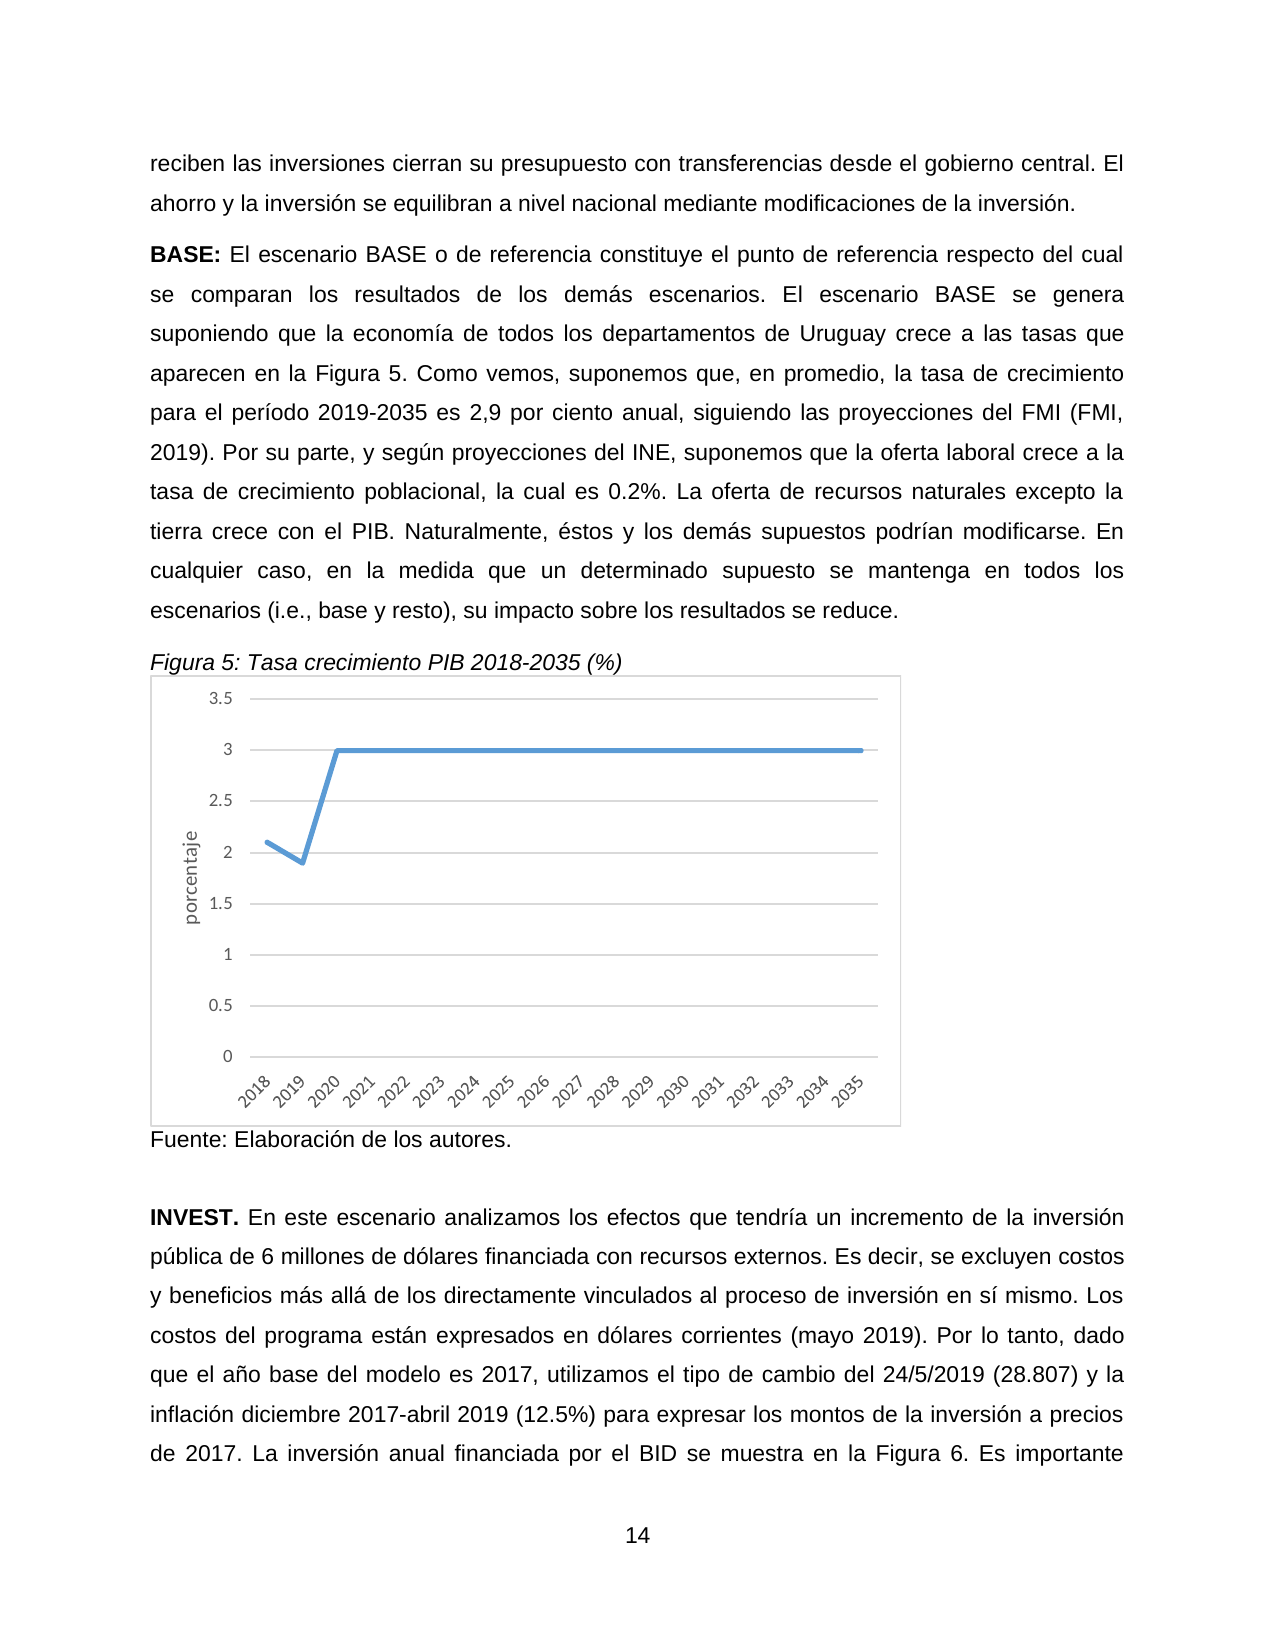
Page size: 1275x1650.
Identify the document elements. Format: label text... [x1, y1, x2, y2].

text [150, 1203, 1125, 1467]
text BASE: El escenario BASE o de referencia constituye el punto de referencia respecto del cual se comparan los resultados de los demás escenarios. El escenario BASE se genera suponiendo que la economía de todos los departamentos de Uruguay crece a las tasas que aparecen en la Figura 5. Como vemos, suponemos que, en promedio, la tasa de crecimiento para el período 2019-2035 es 2,9 por ciento anual, siguiendo las proyecciones del FMI (FMI, 2019). Por su parte, y según proyecciones del INE, suponemos que la oferta laboral crece a la tasa de crecimiento poblacional, la cual es 0.2%. La oferta de recursos naturales excepto la tierra crece con el PIB. Naturalmente, éstos y los demás supuestos podrían modificarse. En cualquier caso, en la medida que un determinado supuesto se mantenga en todos los escenarios (i.e., base y resto), su impacto sobre los resultados se reduce. [150, 241, 1125, 623]
text Fuente: Elaboración de los autores. [150, 1126, 1125, 1152]
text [150, 150, 1125, 216]
text Figura 5: Tasa crecimiento PIB 2018-2035 (%) [150, 649, 1125, 675]
